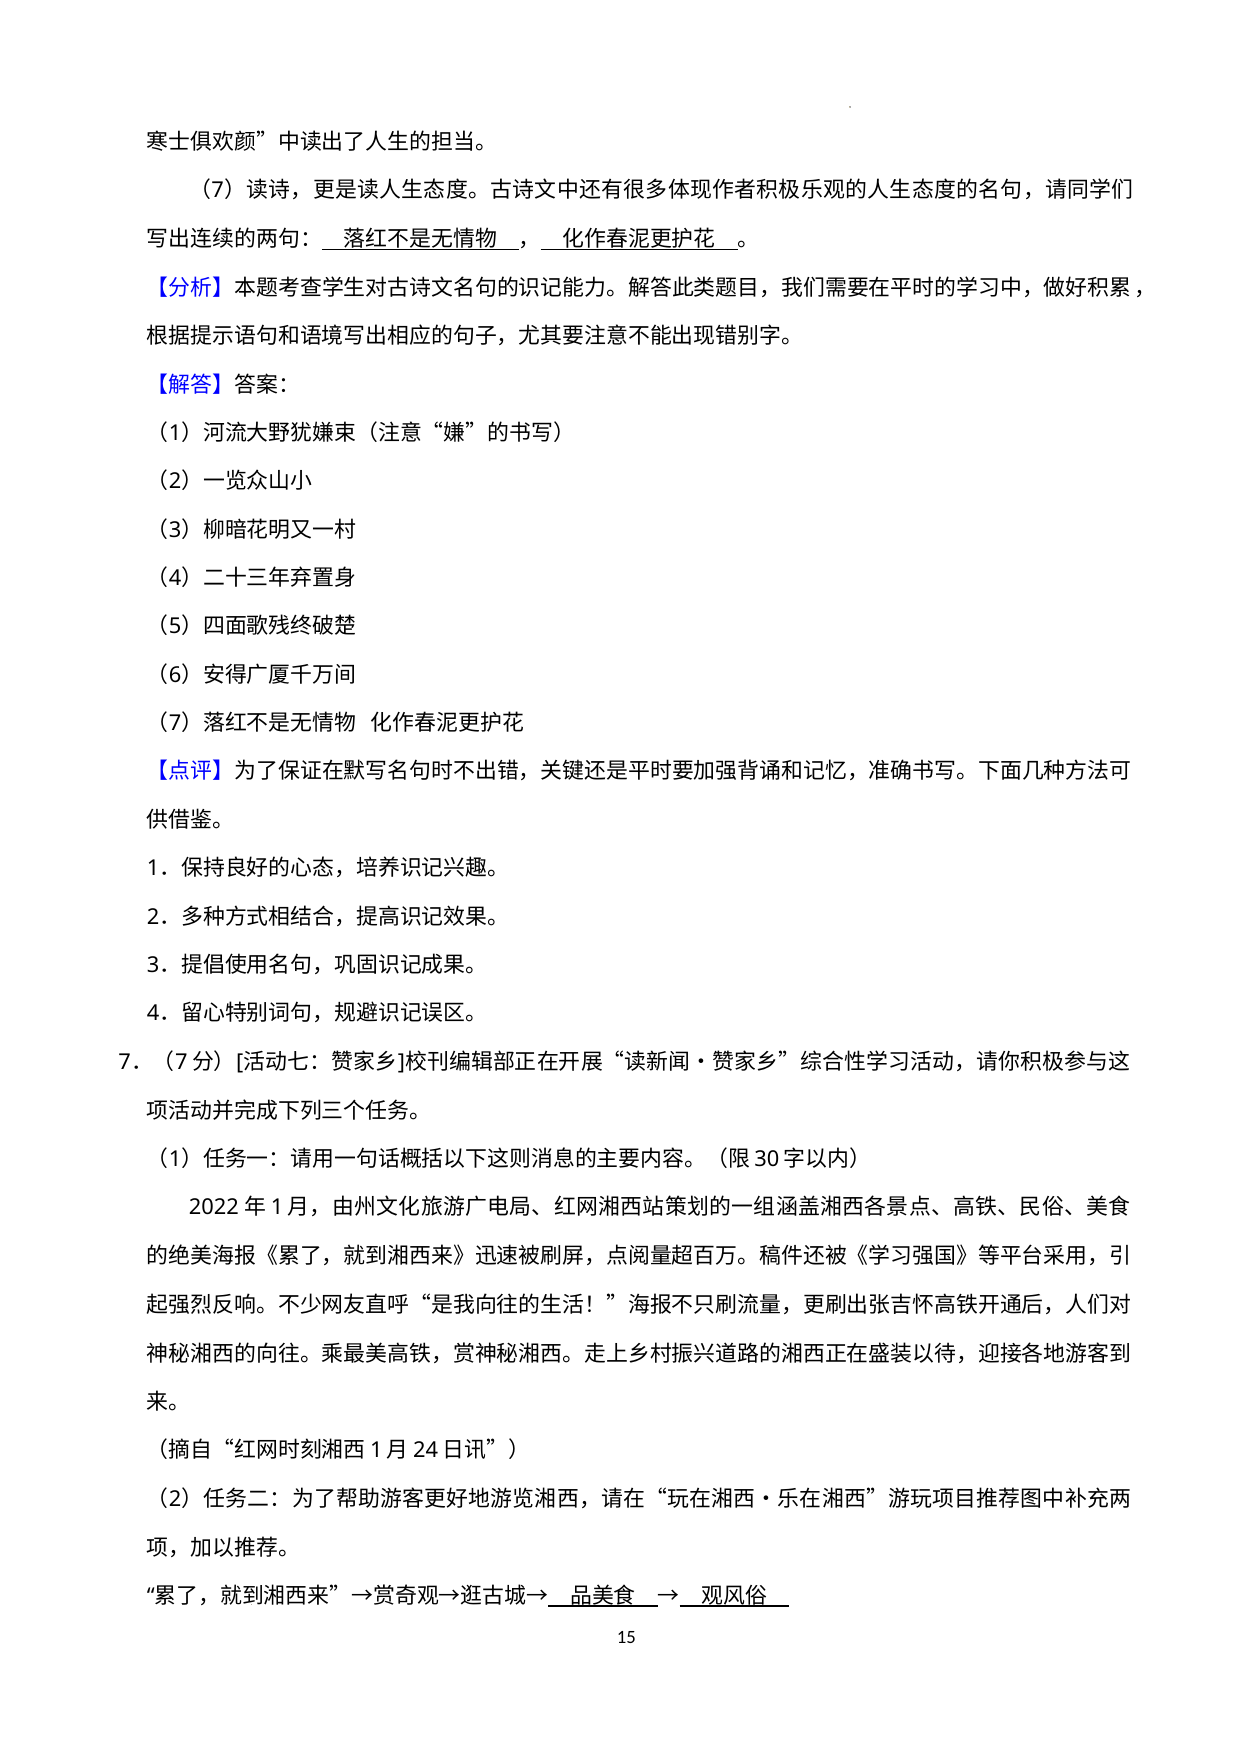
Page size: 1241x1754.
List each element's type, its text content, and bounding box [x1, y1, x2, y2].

text 1．保持良好的心态，培养识记兴趣。 [147, 850, 1134, 883]
text 【解答】答案： [147, 366, 1134, 399]
text 【分析】本题考查学生对古诗文名句的识记能力。解答此类题目，我们需要在平时的学习中，做好积累，根据提示语句和语境写出相应的句子，尤其要注意不能出现错别字。 [147, 269, 1134, 351]
text 4．留心特别词句，规避识记误区。 [147, 995, 1134, 1028]
text （2）一览众山小 [147, 463, 1134, 496]
text （7）读诗，更是读人生态度。古诗文中还有很多体现作者积极乐观的人生态度的名句，请同学们写出连续的两句： 落红不是无情物 ， 化作春泥更护花 。 [147, 172, 1134, 253]
text 2．多种方式相结合，提高识记效果。 [147, 898, 1134, 931]
text （1）任务一：请用一句话概括以下这则消息的主要内容。（限30字以内） [147, 1141, 1134, 1173]
text （3）柳暗花明又一村 [147, 511, 1134, 544]
text （4）二十三年弃置身 [147, 560, 1134, 592]
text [147, 124, 1134, 156]
text （2）任务二：为了帮助游客更好地游览湘西，请在“玩在湘西•乐在湘西”游玩项目推荐图中补充两项，加以推荐。 [147, 1481, 1134, 1562]
text 3．提倡使用名句，巩固识记成果。 [147, 947, 1134, 979]
text （5）四面歌残终破楚 [147, 608, 1134, 641]
text 2022年1月，由州文化旅游广电局、红网湘西站策划的一组涵盖湘西各景点、高铁、民俗、美食的绝美海报《累了，就到湘西来》迅速被刷屏，点阅量超百万。稿件还被《学习强国》等平台采用，引起强烈反响。不少网友直呼“是我向往的生活！”海报不只刷流量，更刷出张吉怀高铁开通后，人们对神秘湘西的向往。乘最美高铁，赏神秘湘西。走上乡村振兴道路的湘西正在盛装以待，迎接各地游客到来。 [147, 1189, 1134, 1416]
text （6）安得广厦千万间 [147, 656, 1134, 689]
text （摘自“红网时刻湘西1月24日讯”） [147, 1432, 1134, 1465]
text 【点评】为了保证在默写名句时不出错，关键还是平时要加强背诵和记忆，准确书写。下面几种方法可供借鉴。 [147, 753, 1134, 834]
text “累了，就到湘西来”→赏奇观→逛古城→ 品美食 → 观风俗 [147, 1578, 1134, 1610]
text （1）河流大野犹嫌束（注意“嫌”的书写） [147, 415, 1134, 447]
text 7．（7分）[活动七：赞家乡]校刊编辑部正在开展“读新闻•赞家乡”综合性学习活动，请你积极参与这项活动并完成下列三个任务。 [118, 1043, 1134, 1125]
text （7）落红不是无情物 化作春泥更护花 [147, 705, 1134, 737]
